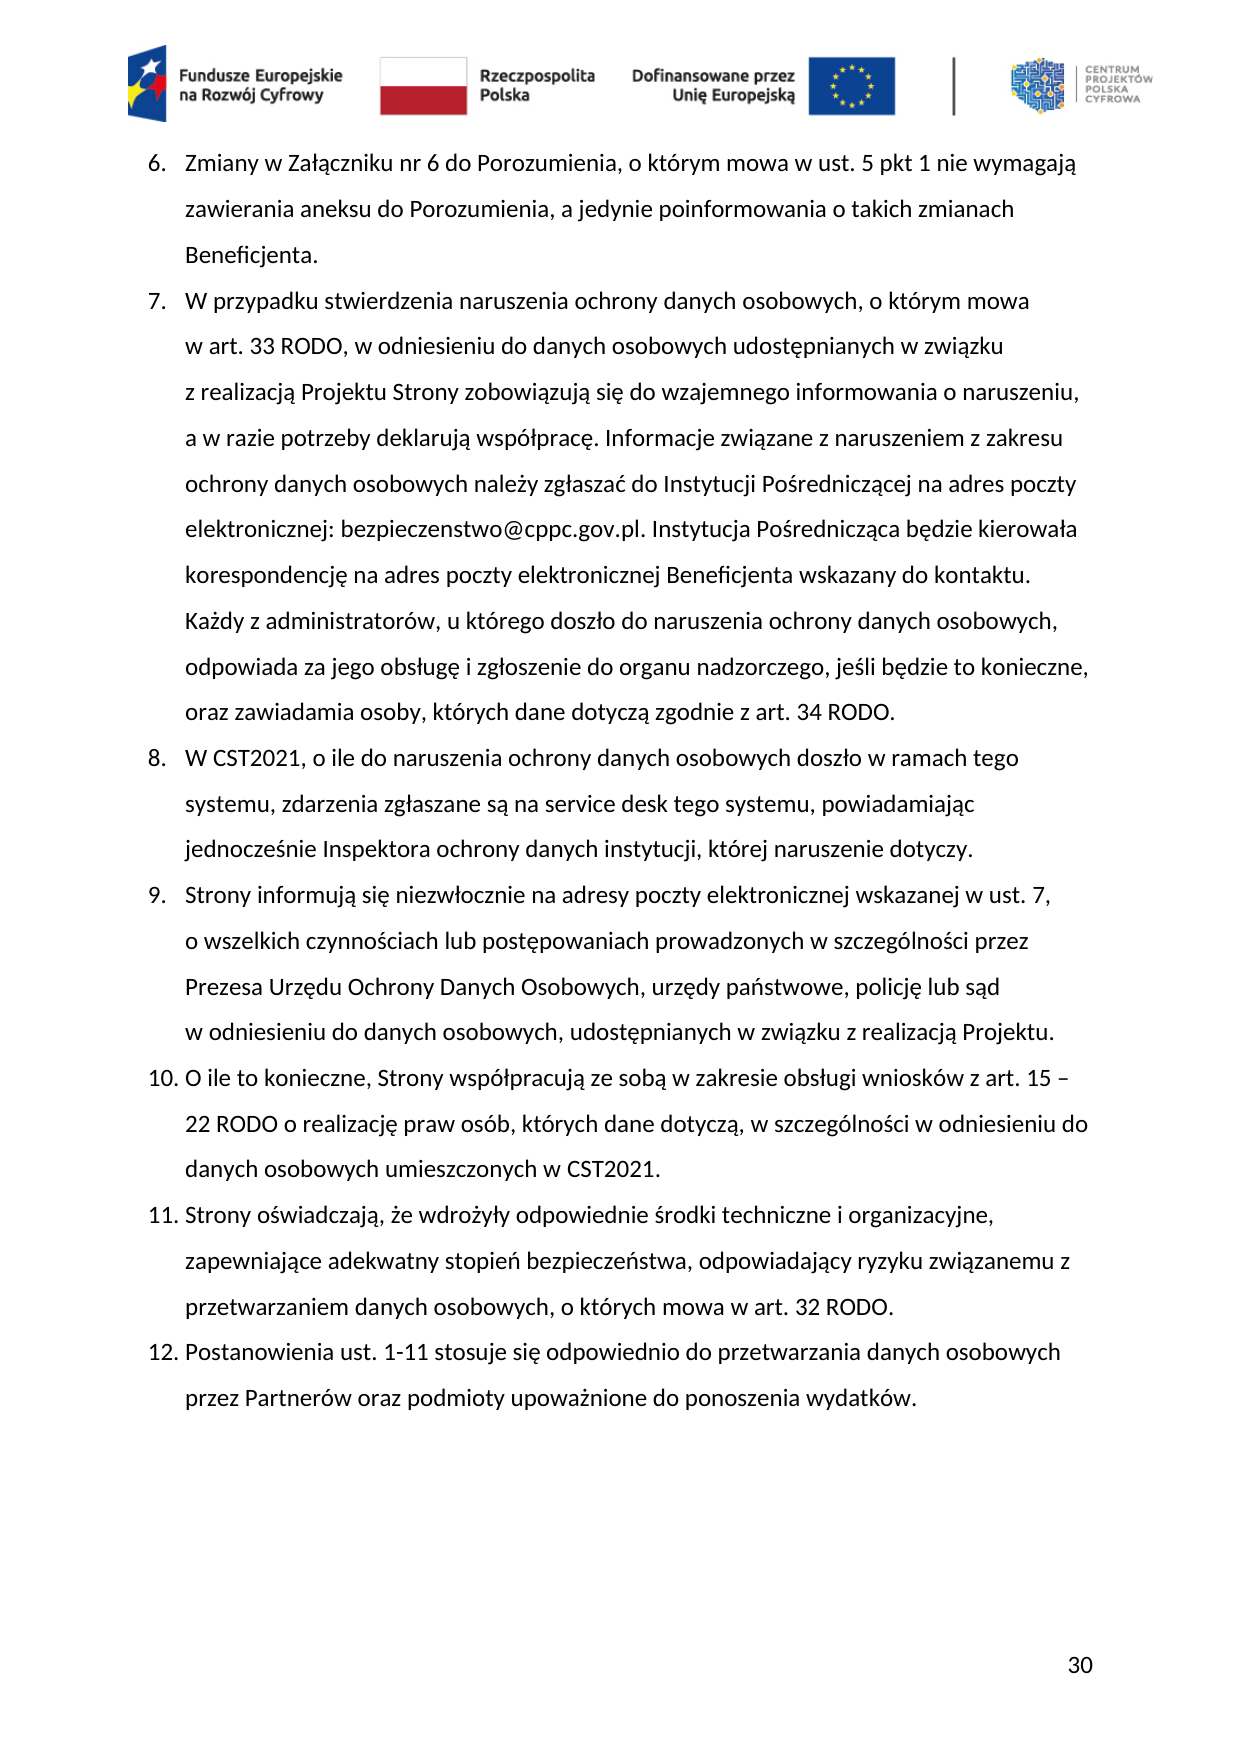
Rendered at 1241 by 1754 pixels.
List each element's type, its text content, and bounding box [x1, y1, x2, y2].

list W CST2021, o ile do naruszenia ochrony danych osobowych doszło w ramach tego systemu, zdarzenia zgłaszane są na service desk tego systemu, powiadamiając jednocześnie Inspektora ochrony danych instytucji, której naruszenie dotyczy. [148, 742, 1093, 864]
list W przypadku stwierdzenia naruszenia ochrony danych osobowych, o którym mowa w art. 33 RODO, w odniesieniu do danych osobowych udostępnianych w związku z realizacją Projektu Strony zobowiązują się do wzajemnego informowania o naruszeniu, a w razie potrzeby deklarują współpracę. Informacje związane z naruszeniem z zakresu ochrony danych osobowych należy zgłaszać do Instytucji Pośredniczącej na adres poczty elektronicznej: bezpieczenstwo@cppc.gov.pl. Instytucja Pośrednicząca będzie kierowała korespondencję na adres poczty elektronicznej Beneficjenta wskazany do kontaktu. Każdy z administratorów, u którego doszło do naruszenia ochrony danych osobowych, odpowiada za jego obsługę i zgłoszenie do organu nadzorczego, jeśli będzie to konieczne, oraz zawiadamia osoby, których dane dotyczą zgodnie z art. 34 RODO. [148, 285, 1093, 727]
list Strony informują się niezwłocznie na adresy poczty elektronicznej wskazanej w ust. 7, o wszelkich czynnościach lub postępowaniach prowadzonych w szczególności przez Prezesa Urzędu Ochrony Danych Osobowych, urzędy państwowe, policję lub sąd w odniesieniu do danych osobowych, udostępnianych w związku z realizacją Projektu. [148, 879, 1093, 1047]
list Strony oświadczają, że wdrożyły odpowiednie środki techniczne i organizacyjne, zapewniające adekwatny stopień bezpieczeństwa, odpowiadający ryzyku związanemu z przetwarzaniem danych osobowych, o których mowa w art. 32 RODO. [148, 1199, 1093, 1321]
list Postanowienia ust. 1-11 stosuje się odpowiednio do przetwarzania danych osobowych przez Partnerów oraz podmioty upoważnione do ponoszenia wydatków. [148, 1337, 1093, 1413]
list O ile to konieczne, Strony współpracują ze sobą w zakresie obsługi wniosków z art. 15 – 22 RODO o realizację praw osób, których dane dotyczą, w szczególności w odniesieniu do danych osobowych umieszczonych w CST2021. [148, 1062, 1093, 1184]
picture [128, 45, 1153, 122]
list Zmiany w Załączniku nr 6 do Porozumienia, o którym mowa w ust. 5 pkt 1 nie wymagają zawierania aneksu do Porozumienia, a jedynie poinformowania o takich zmianach Beneficjenta. [148, 148, 1093, 269]
